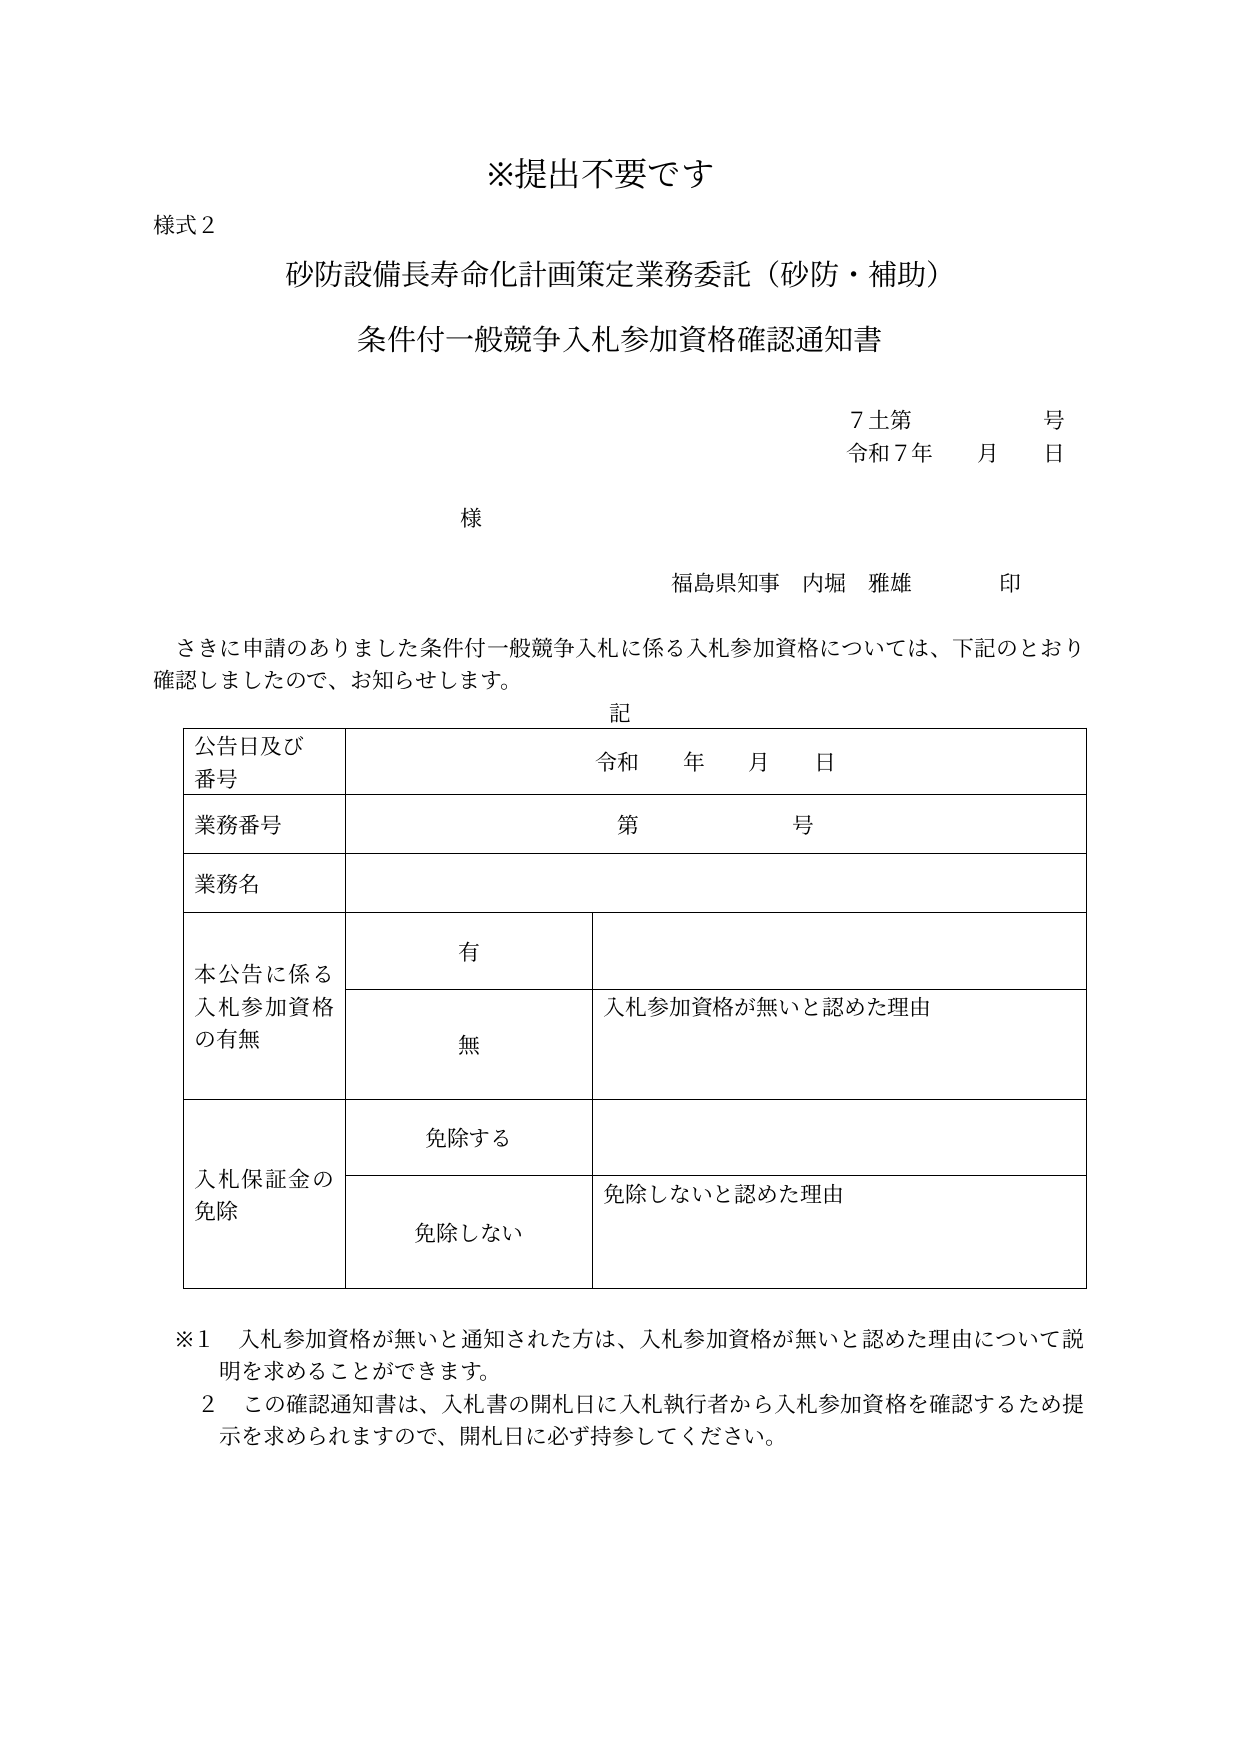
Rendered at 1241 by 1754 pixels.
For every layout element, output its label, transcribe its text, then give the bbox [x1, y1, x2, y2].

text ２ この確認通知書は、入札書の開札日に入札執行者から入札参加資格を確認するため提示を求められますので、開札日に必ず持参してください。 [175, 1387, 1087, 1452]
table_cell 免除しないと認めた理由 [593, 1176, 1086, 1288]
text さきに申請のありました条件付一般競争入札に係る入札参加資格については、下記のとおり確認しましたので、お知らせします。 [153, 630, 1087, 695]
text 様式２ [153, 208, 1087, 240]
text 令和７年 月 日 [153, 435, 1065, 468]
table_cell 免除する [346, 1100, 592, 1175]
table_cell 無 [346, 990, 592, 1098]
table_cell [346, 854, 1086, 912]
text 記 [153, 695, 1087, 728]
table_header 公告日及び 番号 [184, 729, 345, 794]
text 福島県知事 内堀 雅雄 印 [153, 565, 1021, 598]
text 条件付一般競争入札参加資格確認通知書 [153, 305, 1087, 370]
table_cell 業務番号 [184, 795, 345, 853]
table_cell [593, 1100, 1086, 1175]
table_header 令和 年 月 日 [346, 729, 1086, 794]
table_cell 業務名 [184, 854, 345, 912]
table_cell 免除しない [346, 1176, 592, 1288]
text ※１ 入札参加資格が無いと通知された方は、入札参加資格が無いと認めた理由について説明を求めることができます。 [175, 1322, 1087, 1387]
table_cell 入札参加資格が無いと認めた理由 [593, 990, 1086, 1098]
text ７土第 号 [153, 403, 1065, 435]
text 砂防設備長寿命化計画策定業務委託（砂防・補助） [153, 240, 1087, 305]
table_cell [593, 913, 1086, 989]
table_cell 本公告に係る入札参加資格の有無 [184, 913, 345, 1098]
table_cell 有 [346, 913, 592, 989]
text 様 [197, 500, 1087, 533]
table_cell 入札保証金の免除 [184, 1100, 345, 1288]
table_cell 第 号 [346, 795, 1086, 853]
